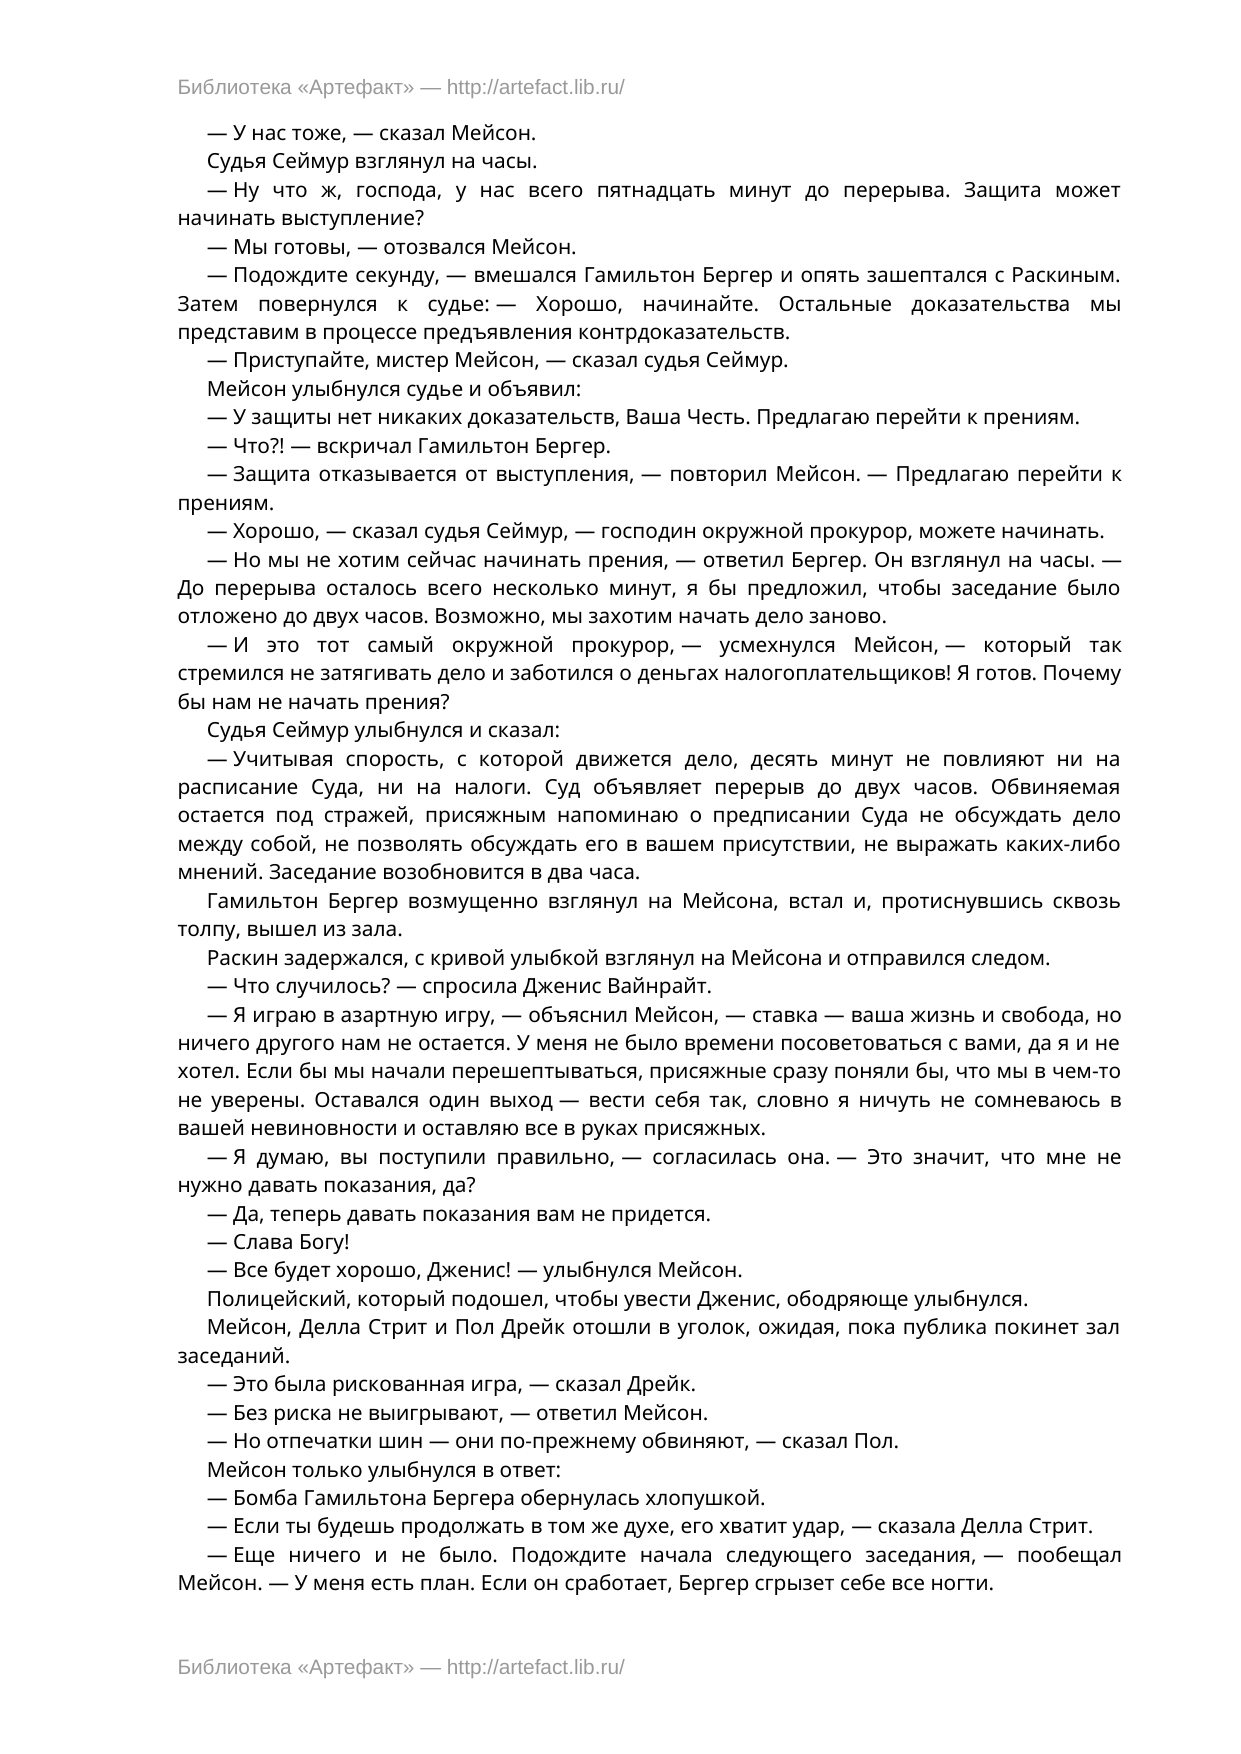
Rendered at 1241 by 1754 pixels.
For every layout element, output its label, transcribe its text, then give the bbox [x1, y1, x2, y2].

text Мейсон только улыбнулся в ответ: [177, 1455, 1122, 1483]
text — Бомба Гамильтона Бергера обернулась хлопушкой. [177, 1483, 1122, 1512]
text — У нас тоже, — сказал Мейсон. [177, 118, 1122, 147]
text — Если ты будешь продолжать в том же духе, его хватит удар, — сказала Делла Стрит. [177, 1512, 1122, 1540]
text — Защита отказывается от выступления, — повторил Мейсон. — Предлагаю перейти к прениям. [177, 459, 1122, 516]
text — Слава Богу! [177, 1227, 1122, 1256]
text — Это была рискованная игра, — сказал Дрейк. [177, 1369, 1122, 1398]
text — Без риска не выигрывают, — ответил Мейсон. [177, 1398, 1122, 1426]
text — Я играю в азартную игру, — объяснил Мейсон, — ставка — ваша жизнь и свобода, но ничего другого нам не остается. У меня не было времени посоветоваться с вами, да я и не хотел. Если бы мы начали перешептываться, присяжные сразу поняли бы, что мы в чем-то не уверены. Оставался один выход — вести себя так, словно я ничуть не сомневаюсь в вашей невиновности и оставляю все в руках присяжных. [177, 1000, 1122, 1142]
text — И это тот самый окружной прокурор, — усмехнулся Мейсон, — который так стремился не затягивать дело и заботился о деньгах налогоплательщиков! Я готов. Почему бы нам не начать прения? [177, 630, 1122, 715]
text — Что?! — вскричал Гамильтон Бергер. [177, 431, 1122, 459]
text — Хорошо, — сказал судья Сеймур, — господин окружной прокурор, можете начинать. [177, 516, 1122, 545]
text Мейсон, Делла Стрит и Пол Дрейк отошли в уголок, ожидая, пока публика покинет зал заседаний. [177, 1312, 1122, 1369]
text — Что случилось? — спросила Дженис Вайнрайт. [177, 971, 1122, 1000]
text — Я думаю, вы поступили правильно, — согласилась она. — Это значит, что мне не нужно давать показания, да? [177, 1142, 1122, 1199]
text — Но отпечатки шин — они по-прежнему обвиняют, — сказал Пол. [177, 1426, 1122, 1455]
text Мейсон улыбнулся судье и объявил: [177, 374, 1122, 402]
text Судья Сеймур взглянул на часы. [177, 147, 1122, 175]
text — Все будет хорошо, Дженис! — улыбнулся Мейсон. [177, 1256, 1122, 1284]
text — Приступайте, мистер Мейсон, — сказал судья Сеймур. [177, 346, 1122, 374]
text — Учитывая спорость, с которой движется дело, десять минут не повлияют ни на расписание Суда, ни на налоги. Суд объявляет перерыв до двух часов. Обвиняемая остается под стражей, присяжным напоминаю о предписании Суда не обсуждать дело между собой, не позволять обсуждать его в вашем присутствии, не выражать каких-либо мнений. Заседание возобновится в два часа. [177, 744, 1122, 886]
text — Да, теперь давать показания вам не придется. [177, 1199, 1122, 1227]
text — Еще ничего и не было. Подождите начала следующего заседания, — пообещал Мейсон. — У меня есть план. Если он сработает, Бергер сгрызет себе все ногти. [177, 1540, 1122, 1597]
text — Ну что ж, господа, у нас всего пятнадцать минут до перерыва. Защита может начинать выступление? [177, 175, 1122, 232]
text Раскин задержался, с кривой улыбкой взглянул на Мейсона и отправился следом. [177, 943, 1122, 971]
text Судья Сеймур улыбнулся и сказал: [177, 715, 1122, 744]
text — Но мы не хотим сейчас начинать прения, — ответил Бергер. Он взглянул на часы. — До перерыва осталось всего несколько минут, я бы предложил, чтобы заседание было отложено до двух часов. Возможно, мы захотим начать дело заново. [177, 545, 1122, 630]
text — У защиты нет никаких доказательств, Ваша Честь. Предлагаю перейти к прениям. [177, 402, 1122, 431]
text — Мы готовы, — отозвался Мейсон. [177, 232, 1122, 260]
text Гамильтон Бергер возмущенно взглянул на Мейсона, встал и, протиснувшись сквозь толпу, вышел из зала. [177, 886, 1122, 943]
text — Подождите секунду, — вмешался Гамильтон Бергер и опять зашептался с Раскиным. Затем повернулся к судье: — Хорошо, начинайте. Остальные доказательства мы представим в процессе предъявления контрдоказательств. [177, 260, 1122, 346]
text Полицейский, который подошел, чтобы увести Дженис, ободряюще улыбнулся. [177, 1284, 1122, 1312]
